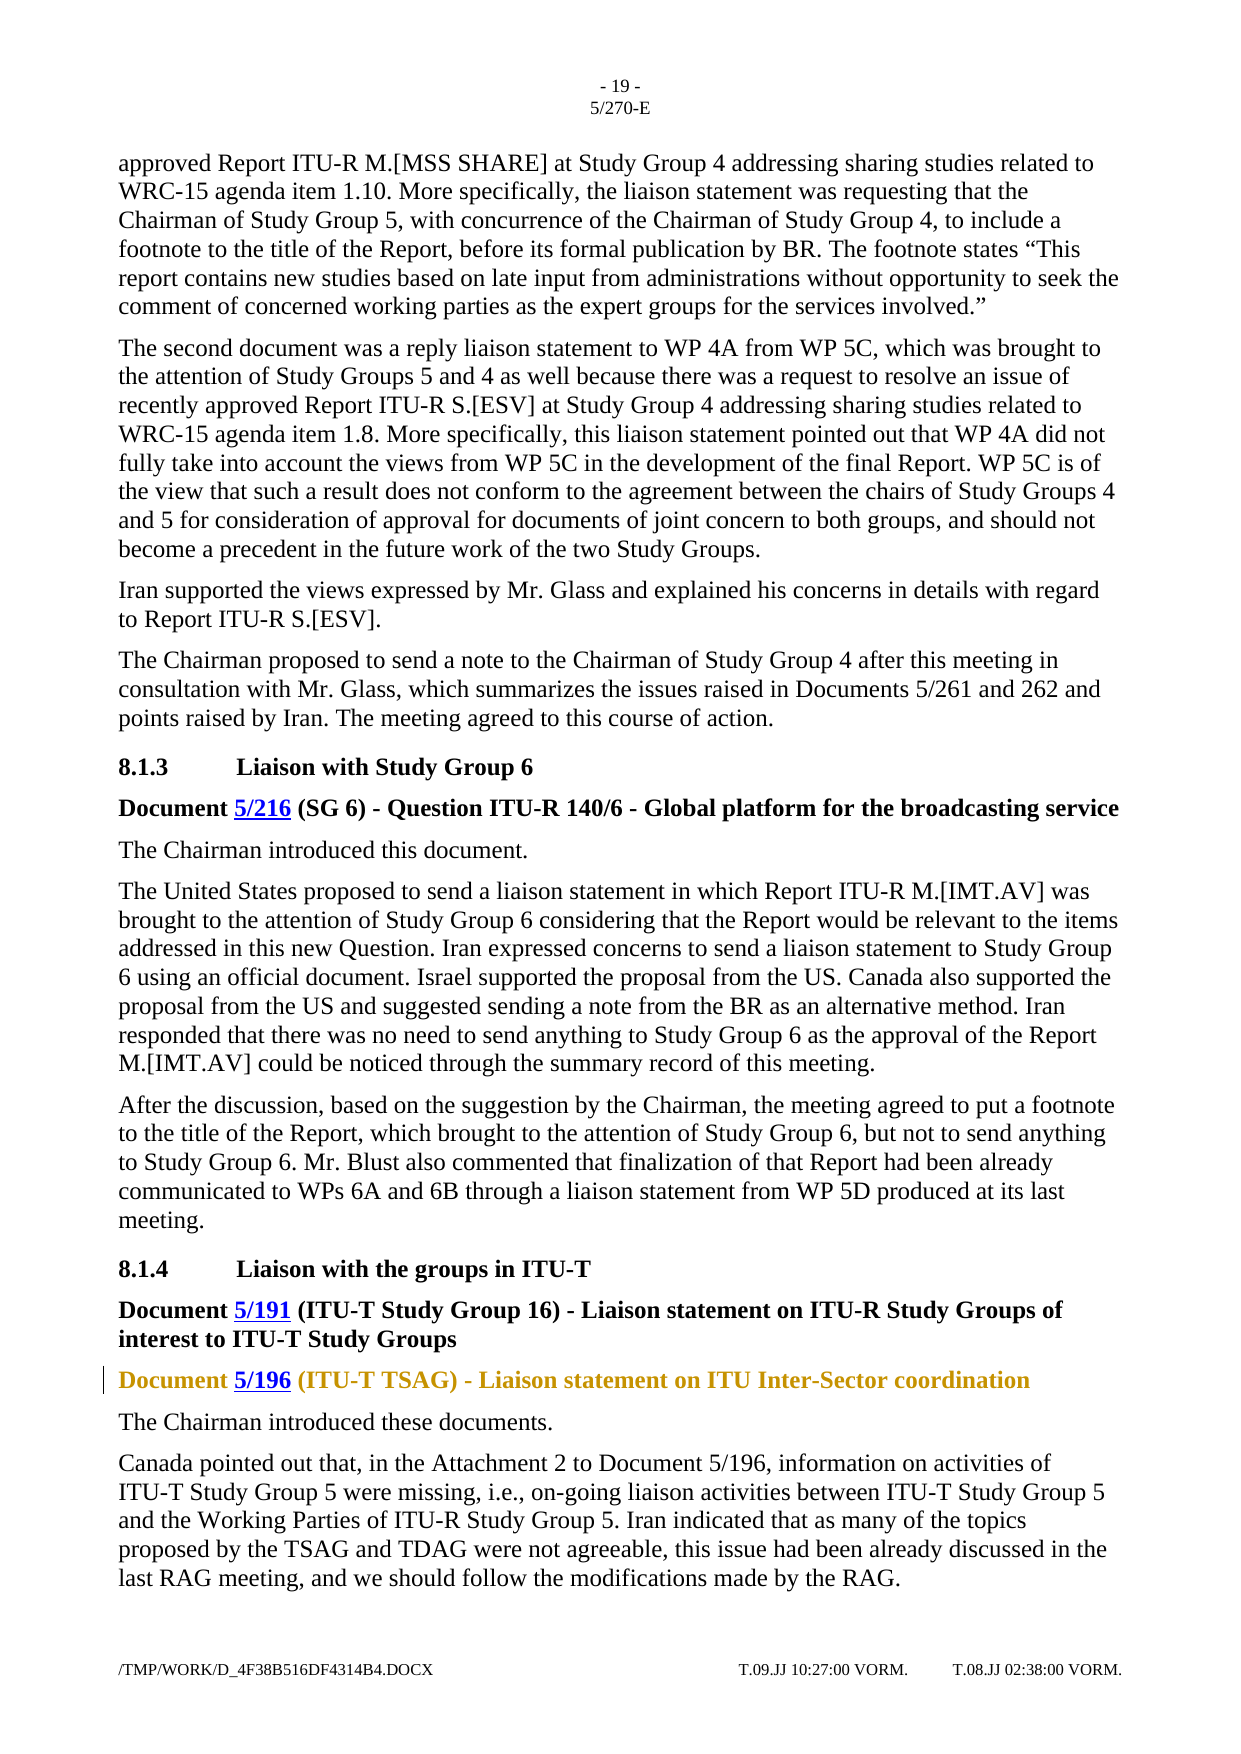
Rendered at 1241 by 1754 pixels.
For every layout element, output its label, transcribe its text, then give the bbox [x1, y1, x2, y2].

text The United States proposed to send a liaison statement in which Report ITU-R M.[IMT.AV] was brought to the attention of Study Group 6 considering that the Report would be relevant to the items addressed in this new Question. Iran expressed concerns to send a liaison statement to Study Group 6 using an official document. Israel supported the proposal from the US. Canada also supported the proposal from the US and suggested sending a note from the BR as an alternative method. Iran responded that there was no need to send anything to Study Group 6 as the approval of the Report M.[IMT.AV] could be noticed through the summary record of this meeting. [118, 876, 1122, 1077]
text The second document was a reply liaison statement to WP 4A from WP 5C, which was brought to the attention of Study Groups 5 and 4 as well because there was a request to resolve an issue of recently approved Report ITU-R S.[ESV] at Study Group 4 addressing sharing studies related to WRC-15 agenda item 1.8. More specifically, this liaison statement pointed out that WP 4A did not fully take into account the views from WP 5C in the development of the final Report. WP 5C is of the view that such a result does not conform to the agreement between the chairs of Study Groups 4 and 5 for consideration of approval for documents of joint concern to both groups, and should not become a precedent in the future work of the two Study Groups. [118, 333, 1122, 563]
text Document 5/216 (SG 6) - Question ITU-R 140/6 - Global platform for the broadcasting service [118, 793, 1122, 822]
text Canada pointed out that, in the Attachment 2 to Document 5/196, information on activities of ITU-T Study Group 5 were missing, i.e., on-going liaison activities between ITU-T Study Group 5 and the Working Parties of ITU-R Study Group 5. Iran indicated that as many of the topics proposed by the TSAG and TDAG were not agreeable, this issue had been already discussed in the last RAG meeting, and we should follow the modifications made by the RAG. [118, 1448, 1122, 1592]
text The Chairman introduced these documents. [118, 1407, 1122, 1436]
text Document 5/196 (ITU-T TSAG) - Liaison statement on ITU Inter-Sector coordination [118, 1366, 1122, 1394]
text The Chairman introduced this document. [118, 835, 1122, 863]
text Iran supported the views expressed by Mr. Glass and explained his concerns in details with regard to Report ITU-R S.[ESV]. [118, 575, 1122, 633]
text The Chairman proposed to send a note to the Chairman of Study Group 4 after this meeting in consultation with Mr. Glass, which summarizes the issues raised in Documents 5/261 and 262 and points raised by Iran. The meeting agreed to this course of action. [118, 645, 1122, 731]
subtitle 8.1.4 Liaison with the groups in ITU-T [118, 1254, 1122, 1283]
text After the discussion, based on the suggestion by the Chairman, the meeting agreed to put a footnote to the title of the Report, which brought to the attention of Study Group 6, but not to send anything to Study Group 6. Mr. Blust also commented that finalization of that Report had been already communicated to WPs 6A and 6B through a liaison statement from WP 5D produced at its last meeting. [118, 1090, 1122, 1233]
subtitle 8.1.3 Liaison with Study Group 6 [118, 752, 1122, 781]
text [118, 148, 1122, 320]
text Document 5/191 (ITU-T Study Group 16) - Liaison statement on ITU-R Study Groups of interest to ITU-T Study Groups [118, 1296, 1122, 1353]
